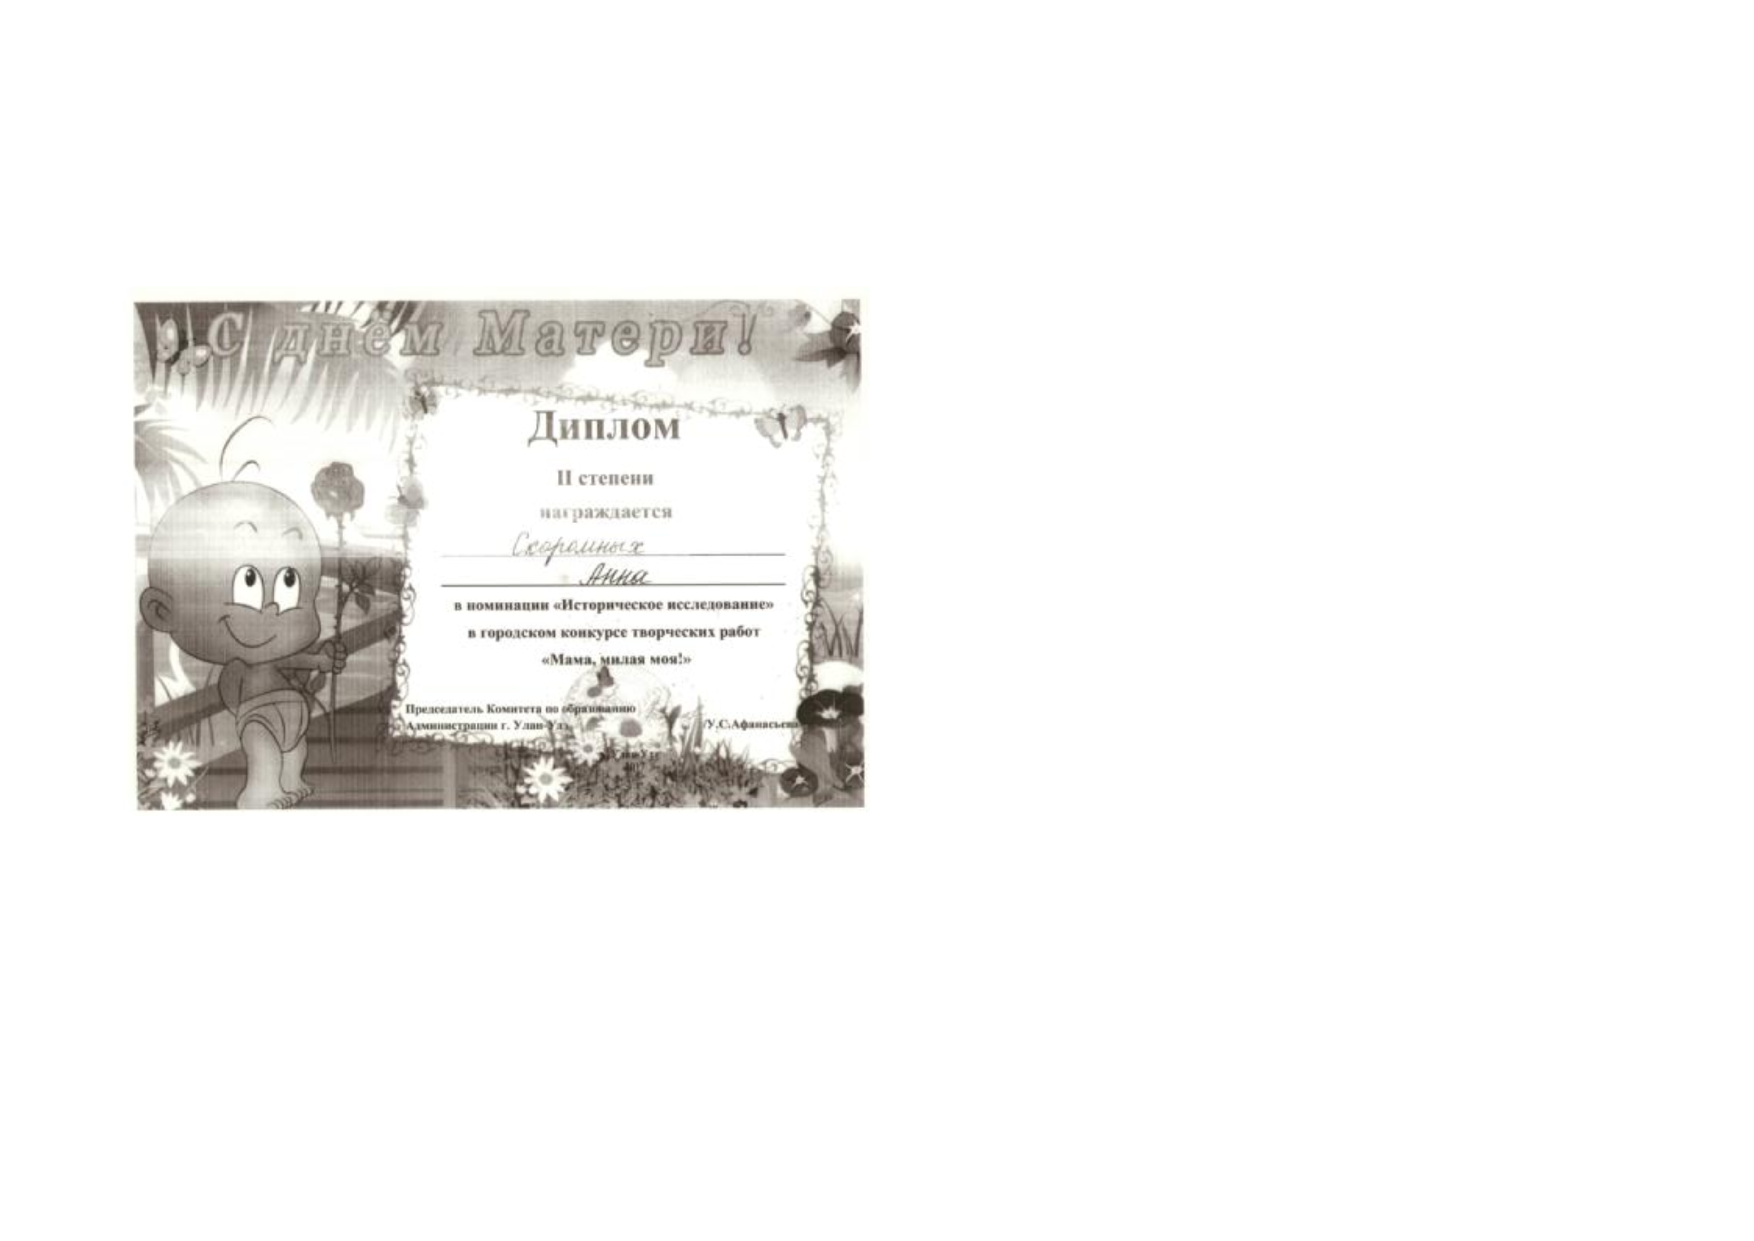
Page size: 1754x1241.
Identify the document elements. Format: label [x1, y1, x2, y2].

picture [124, 288, 870, 816]
